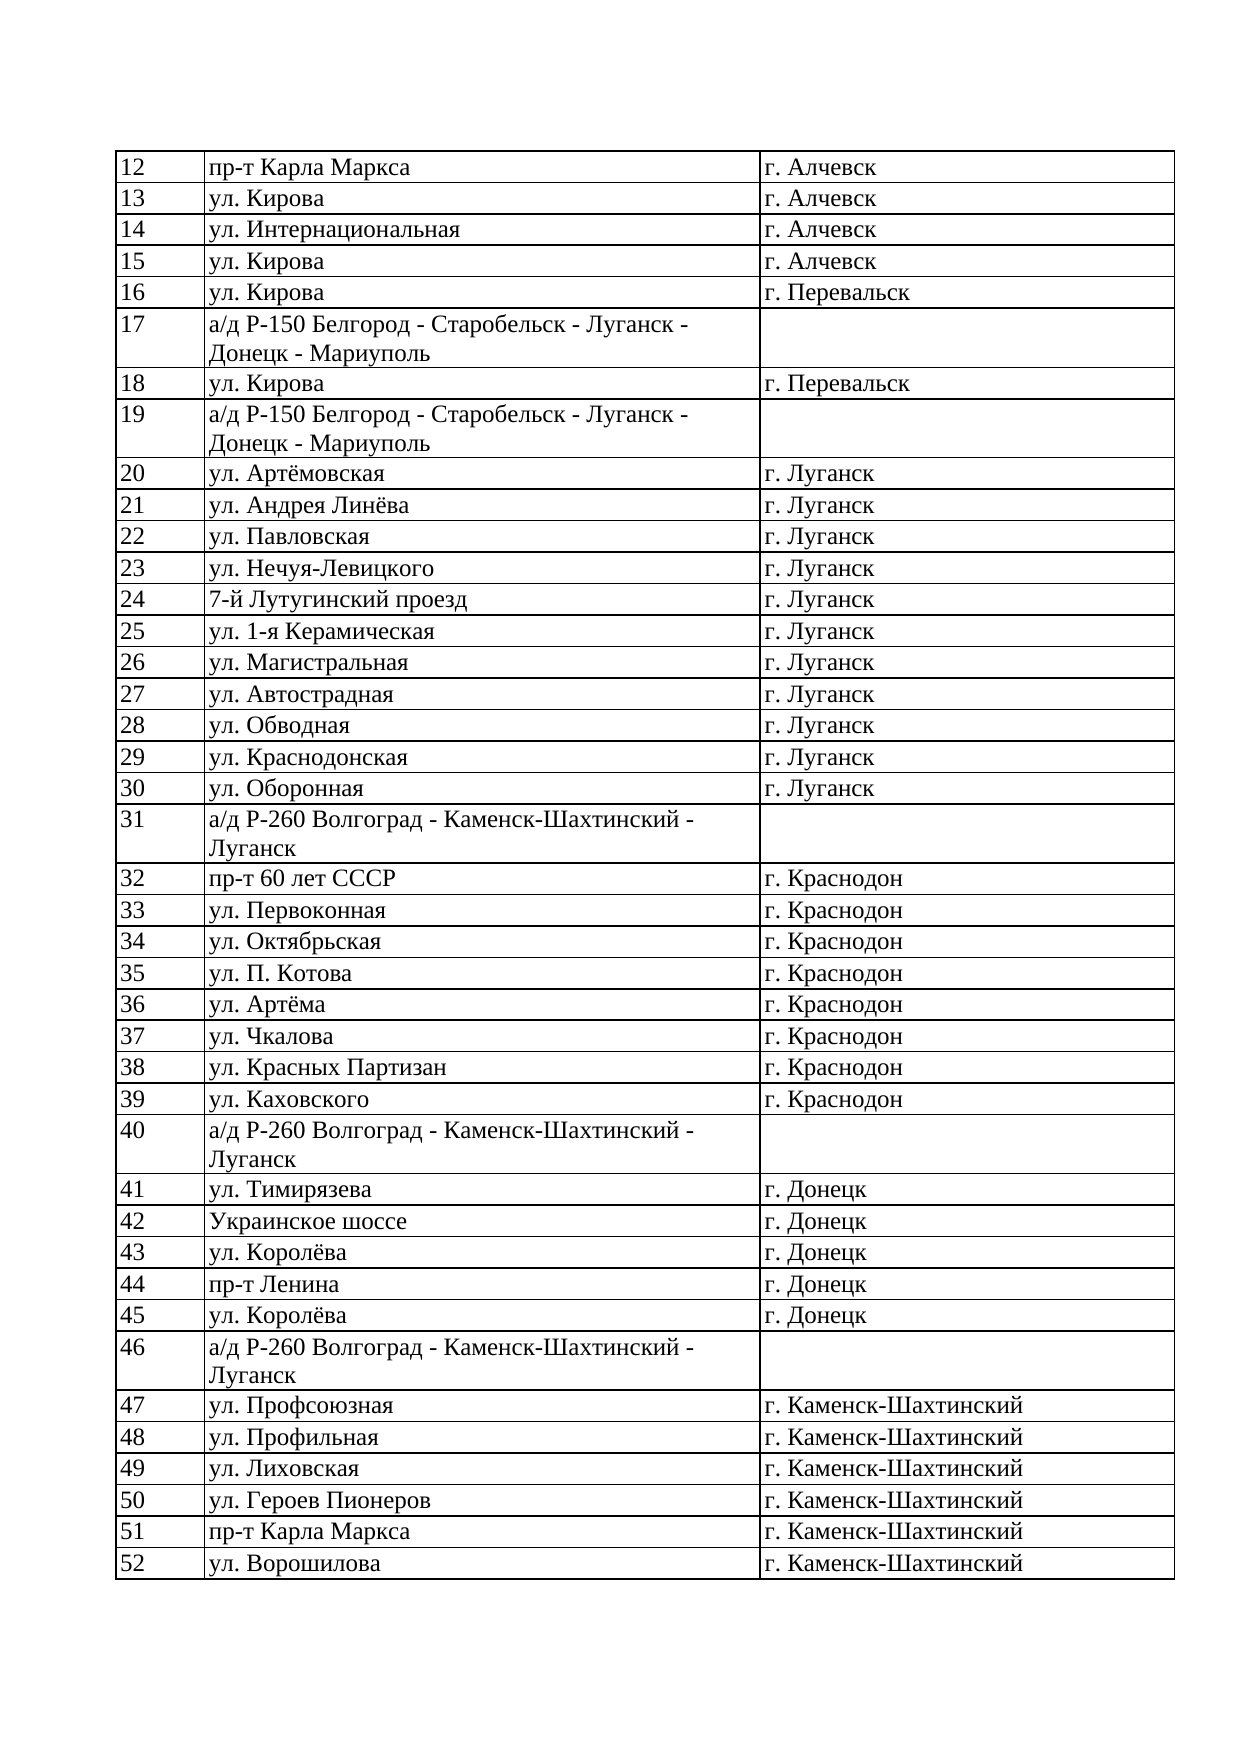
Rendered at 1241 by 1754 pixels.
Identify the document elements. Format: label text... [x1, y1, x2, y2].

table_cell ул. Героев Пионеров [205, 1485, 759, 1515]
table_cell 47 [117, 1391, 204, 1421]
table_cell 52 [117, 1548, 204, 1578]
table_cell г. Краснодон [761, 864, 1174, 893]
table_cell г. Алчевск [761, 183, 1174, 213]
table_cell ул. Чкалова [205, 1021, 759, 1051]
table_cell 37 [117, 1021, 204, 1051]
table_cell г. Краснодон [761, 1052, 1174, 1082]
table_cell а/д Р-260 Волгоград - Каменск-Шахтинский - Луганск [205, 1115, 759, 1173]
table_cell пр-т Карла Маркса [205, 152, 759, 181]
table_cell пр-т Карла Маркса [205, 1517, 759, 1546]
table_cell 22 [117, 521, 204, 551]
table_cell пр-т Ленина [205, 1269, 759, 1298]
table_cell [761, 1332, 1174, 1389]
table_cell 26 [117, 647, 204, 677]
table_cell г. Краснодон [761, 895, 1174, 925]
table_cell ул. Артёмовская [205, 458, 759, 488]
table_cell г. Луганск [761, 647, 1174, 677]
table_cell ул. Интернациональная [205, 215, 759, 244]
table_cell г. Алчевск [761, 215, 1174, 244]
table_cell г. Донецк [761, 1300, 1174, 1330]
table_cell 48 [117, 1422, 204, 1452]
table_cell ул. Автострадная [205, 679, 759, 708]
table_cell 24 [117, 584, 204, 614]
table_cell 27 [117, 679, 204, 708]
table_cell 31 [117, 805, 204, 862]
table_cell г. Краснодон [761, 1084, 1174, 1114]
table_cell ул. Павловская [205, 521, 759, 551]
table_cell г. Луганск [761, 742, 1174, 771]
table_cell г. Краснодон [761, 958, 1174, 988]
table_cell [761, 1115, 1174, 1173]
table_cell 50 [117, 1485, 204, 1515]
table_cell ул. 1-я Керамическая [205, 616, 759, 646]
table_cell ул. Ворошилова [205, 1548, 759, 1578]
table_cell а/д Р-260 Волгоград - Каменск-Шахтинский - Луганск [205, 1332, 759, 1389]
table_cell г. Краснодон [761, 990, 1174, 1019]
table_cell ул. Краснодонская [205, 742, 759, 771]
table_cell г. Луганск [761, 458, 1174, 488]
table_cell 36 [117, 990, 204, 1019]
table_cell 44 [117, 1269, 204, 1298]
table_cell г. Каменск-Шахтинский [761, 1454, 1174, 1483]
table_cell 45 [117, 1300, 204, 1330]
table_cell г. Краснодон [761, 927, 1174, 956]
table_cell 25 [117, 616, 204, 646]
table_cell 12 [117, 152, 204, 181]
table_cell а/д Р-150 Белгород - Старобельск - Луганск - Донецк - Мариуполь [205, 309, 759, 366]
table_cell 34 [117, 927, 204, 956]
table_cell г. Луганск [761, 521, 1174, 551]
table_cell пр-т 60 лет СССР [205, 864, 759, 893]
table_cell ул. Магистральная [205, 647, 759, 677]
table_cell 39 [117, 1084, 204, 1114]
table_cell г. Краснодон [761, 1021, 1174, 1051]
table_cell 32 [117, 864, 204, 893]
table_cell 51 [117, 1517, 204, 1546]
table_cell г. Алчевск [761, 246, 1174, 276]
table_cell ул. Октябрьская [205, 927, 759, 956]
table_cell 17 [117, 309, 204, 366]
table_cell г. Луганск [761, 773, 1174, 803]
table_cell 23 [117, 553, 204, 583]
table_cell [761, 1548, 1174, 1578]
table_cell г. Луганск [761, 679, 1174, 708]
table_cell 42 [117, 1206, 204, 1236]
table_cell ул. Профсоюзная [205, 1391, 759, 1421]
table_cell г. Каменск-Шахтинский [761, 1517, 1174, 1546]
table_cell ул. Артёма [205, 990, 759, 1019]
table_cell г. Каменск-Шахтинский [761, 1422, 1174, 1452]
table_cell ул. Кирова [205, 246, 759, 276]
table_cell ул. Лиховская [205, 1454, 759, 1483]
table_cell 35 [117, 958, 204, 988]
table_cell ул. Обводная [205, 710, 759, 740]
table_cell ул. Профильная [205, 1422, 759, 1452]
table_cell 33 [117, 895, 204, 925]
table_cell ул. Кирова [205, 183, 759, 213]
table_cell 15 [117, 246, 204, 276]
table_cell ул. Кирова [205, 368, 759, 398]
table_cell г. Донецк [761, 1206, 1174, 1236]
table_cell г. Луганск [761, 616, 1174, 646]
table_cell ул. Нечуя-Левицкого [205, 553, 759, 583]
table_cell [761, 309, 1174, 366]
table_cell 28 [117, 710, 204, 740]
table_cell ул. Красных Партизан [205, 1052, 759, 1082]
table_cell 21 [117, 490, 204, 520]
table_cell г. Луганск [761, 710, 1174, 740]
table_cell ул. Кирова [205, 277, 759, 307]
table_cell г. Алчевск [761, 152, 1174, 181]
table_cell 43 [117, 1237, 204, 1267]
table_cell г. Донецк [761, 1237, 1174, 1267]
table_cell ул. Оборонная [205, 773, 759, 803]
table_cell г. Донецк [761, 1269, 1174, 1298]
table_cell г. Луганск [761, 490, 1174, 520]
table_cell ул. Каховского [205, 1084, 759, 1114]
table_cell [761, 400, 1174, 457]
table_cell ул. Андрея Линёва [205, 490, 759, 520]
table_cell 13 [117, 183, 204, 213]
table_cell г. Каменск-Шахтинский [761, 1391, 1174, 1421]
table_cell 16 [117, 277, 204, 307]
table_cell [761, 805, 1174, 862]
table_cell ул. П. Котова [205, 958, 759, 988]
table_cell ул. Королёва [205, 1237, 759, 1267]
table_cell 40 [117, 1115, 204, 1173]
table_cell 20 [117, 458, 204, 488]
table_cell 14 [117, 215, 204, 244]
table_cell 18 [117, 368, 204, 398]
table_cell г. Донецк [761, 1174, 1174, 1204]
table_cell 41 [117, 1174, 204, 1204]
table_cell 38 [117, 1052, 204, 1082]
table_cell г. Луганск [761, 584, 1174, 614]
table_cell ул. Королёва [205, 1300, 759, 1330]
table_cell г. Луганск [761, 553, 1174, 583]
table_cell а/д Р-150 Белгород - Старобельск - Луганск - Донецк - Мариуполь [205, 400, 759, 457]
table_cell 46 [117, 1332, 204, 1389]
table_cell г. Перевальск [761, 368, 1174, 398]
table_cell г. Каменск-Шахтинский [761, 1485, 1174, 1515]
table_cell Украинское шоссе [205, 1206, 759, 1236]
table_cell 29 [117, 742, 204, 771]
table_cell г. Перевальск [761, 277, 1174, 307]
table_cell 7-й Лутугинский проезд [205, 584, 759, 614]
table_cell ул. Первоконная [205, 895, 759, 925]
table_cell 19 [117, 400, 204, 457]
table_cell 30 [117, 773, 204, 803]
table_cell а/д Р-260 Волгоград - Каменск-Шахтинский - Луганск [205, 805, 759, 862]
table_cell ул. Тимирязева [205, 1174, 759, 1204]
table_cell 49 [117, 1454, 204, 1483]
